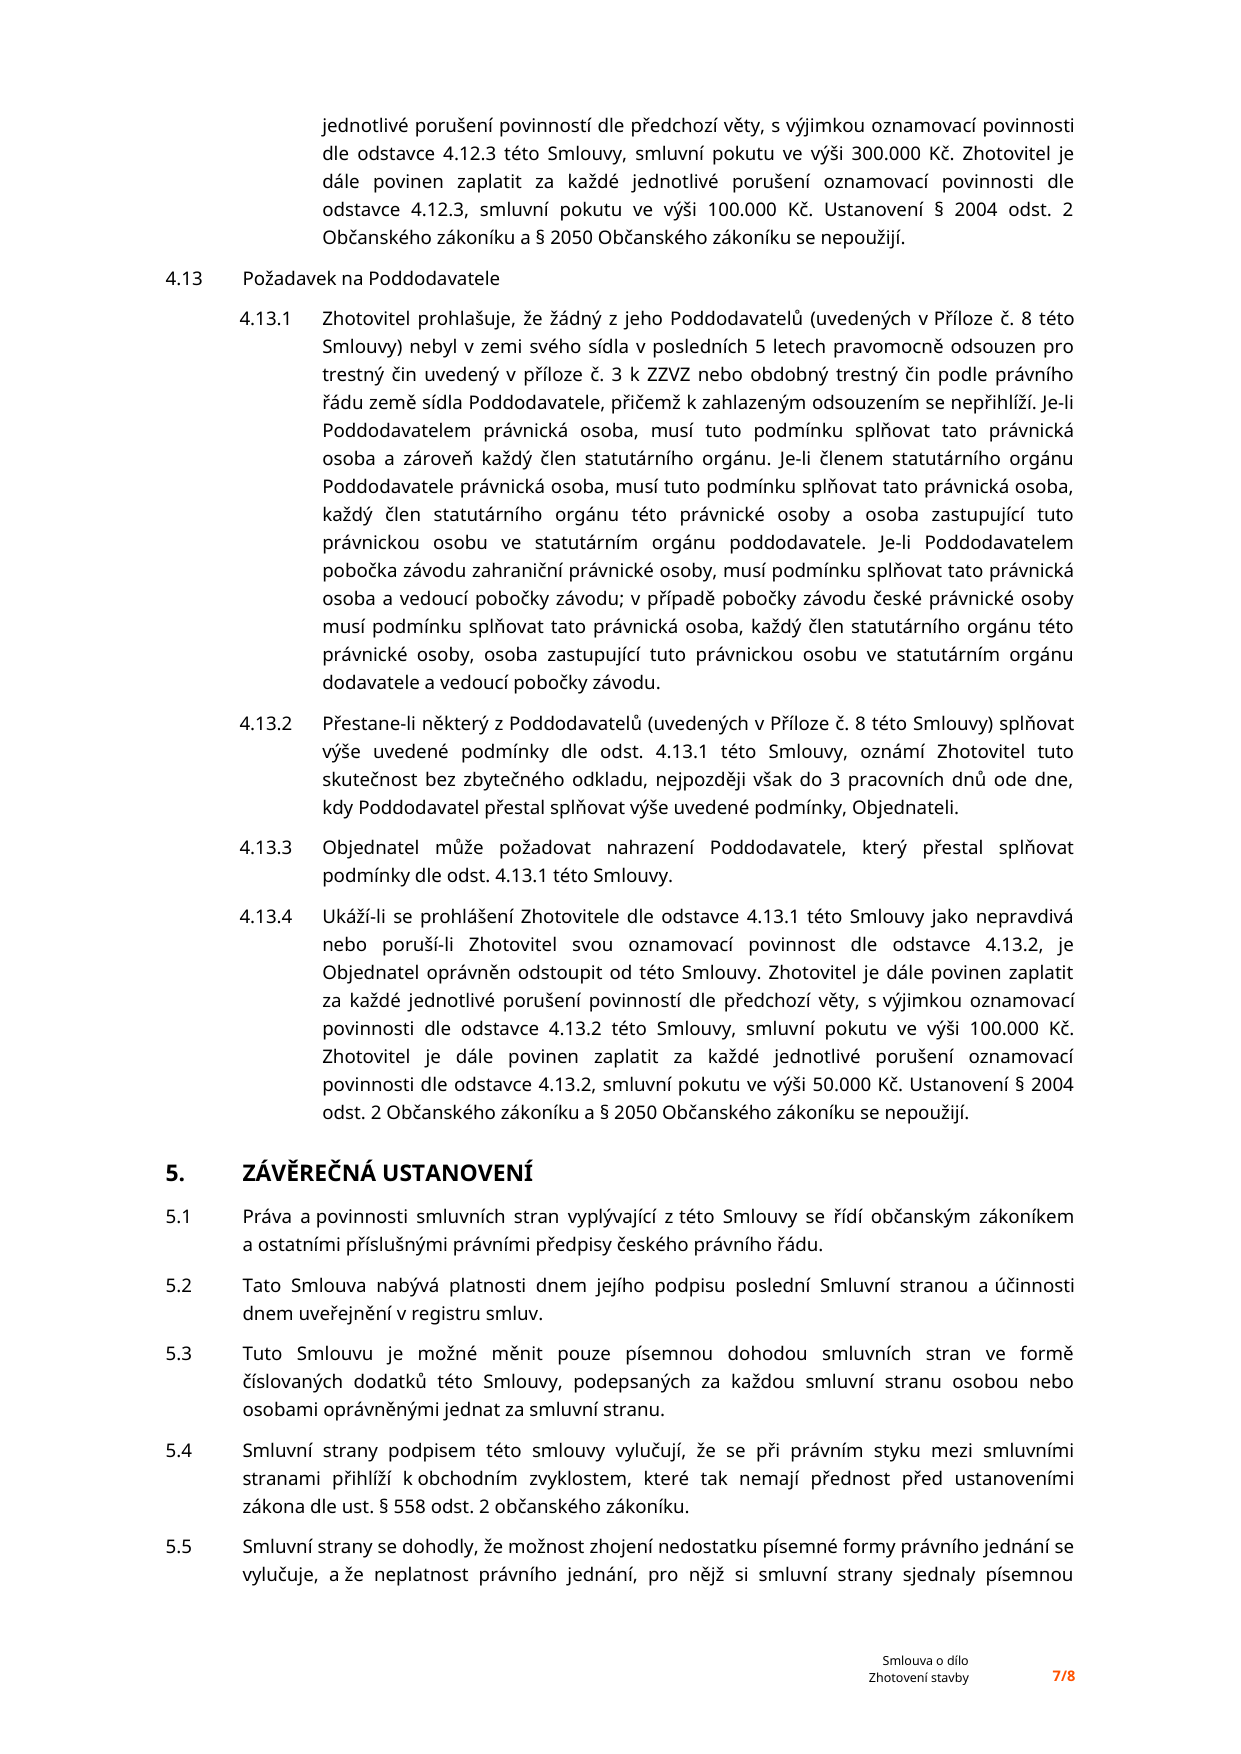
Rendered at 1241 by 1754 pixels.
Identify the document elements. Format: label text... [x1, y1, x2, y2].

text Práva a povinnosti smluvních stran vyplývající z této Smlouvy se řídí občanským zákoníkem a ostatními příslušnými právními předpisy českého právního řádu. [165, 1203, 1075, 1257]
text Tato Smlouva nabývá platnosti dnem jejího podpisu poslední Smluvní stranou a účinnosti dnem uveřejnění v registru smluv. [165, 1272, 1075, 1326]
text Zhotovitel prohlašuje, že žádný z jeho Poddodavatelů (uvedených v Příloze č. 8 této Smlouvy) nebyl v zemi svého sídla v posledních 5 letech pravomocně odsouzen pro trestný čin uvedený v příloze č. 3 k ZZVZ nebo obdobný trestný čin podle právního řádu země sídla Poddodavatele, přičemž k zahlazeným odsouzením se nepřihlíží. Je-li Poddodavatelem právnická osoba, musí tuto podmínku splňovat tato právnická osoba a zároveň každý člen statutárního orgánu. Je-li členem statutárního orgánu Poddodavatele právnická osoba, musí tuto podmínku splňovat tato právnická osoba, každý člen statutárního orgánu této právnické osoby a osoba zastupující tuto právnickou osobu ve statutárním orgánu poddodavatele. Je-li Poddodavatelem pobočka závodu zahraniční právnické osoby, musí podmínku splňovat tato právnická osoba a vedoucí pobočky závodu; v případě pobočky závodu české právnické osoby musí podmínku splňovat tato právnická osoba, každý člen statutárního orgánu této právnické osoby, osoba zastupující tuto právnickou osobu ve statutárním orgánu dodavatele a vedoucí pobočky závodu. [239, 305, 1075, 695]
text Požadavek na Poddodavatele [165, 265, 1075, 290]
text ZÁVĚREČNÁ USTANOVENÍ [165, 1157, 1075, 1188]
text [165, 1534, 1075, 1587]
text Přestane-li některý z Poddodavatelů (uvedených v Příloze č. 8 této Smlouvy) splňovat výše uvedené podmínky dle odst. 4.13.1 této Smlouvy, oznámí Zhotovitel tuto skutečnost bez zbytečného odkladu, nejpozději však do 3 pracovních dnů ode dne, kdy Poddodavatel přestal splňovat výše uvedené podmínky, Objednateli. [239, 710, 1075, 820]
text Smluvní strany podpisem této smlouvy vylučují, že se při právním styku mezi smluvními stranami přihlíží k obchodním zvyklostem, které tak nemají přednost před ustanoveními zákona dle ust. § 558 odst. 2 občanského zákoníku. [165, 1437, 1075, 1519]
text Tuto Smlouvu je možné měnit pouze písemnou dohodou smluvních stran ve formě číslovaných dodatků této Smlouvy, podepsaných za každou smluvní stranu osobou nebo osobami oprávněnými jednat za smluvní stranu. [165, 1341, 1075, 1422]
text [239, 112, 1075, 250]
text Objednatel může požadovat nahrazení Poddodavatele, který přestal splňovat podmínky dle odst. 4.13.1 této Smlouvy. [239, 835, 1075, 888]
text Ukáží-li se prohlášení Zhotovitele dle odstavce 4.13.1 této Smlouvy jako nepravdivá nebo poruší-li Zhotovitel svou oznamovací povinnost dle odstavce 4.13.2, je Objednatel oprávněn odstoupit od této Smlouvy. Zhotovitel je dále povinen zaplatit za každé jednotlivé porušení povinností dle předchozí věty, s výjimkou oznamovací povinnosti dle odstavce 4.13.2 této Smlouvy, smluvní pokutu ve výši 100.000 Kč. Zhotovitel je dále povinen zaplatit za každé jednotlivé porušení oznamovací povinnosti dle odstavce 4.13.2, smluvní pokutu ve výši 50.000 Kč. Ustanovení § 2004 odst. 2 Občanského zákoníku a § 2050 Občanského zákoníku se nepoužijí. [239, 903, 1075, 1125]
